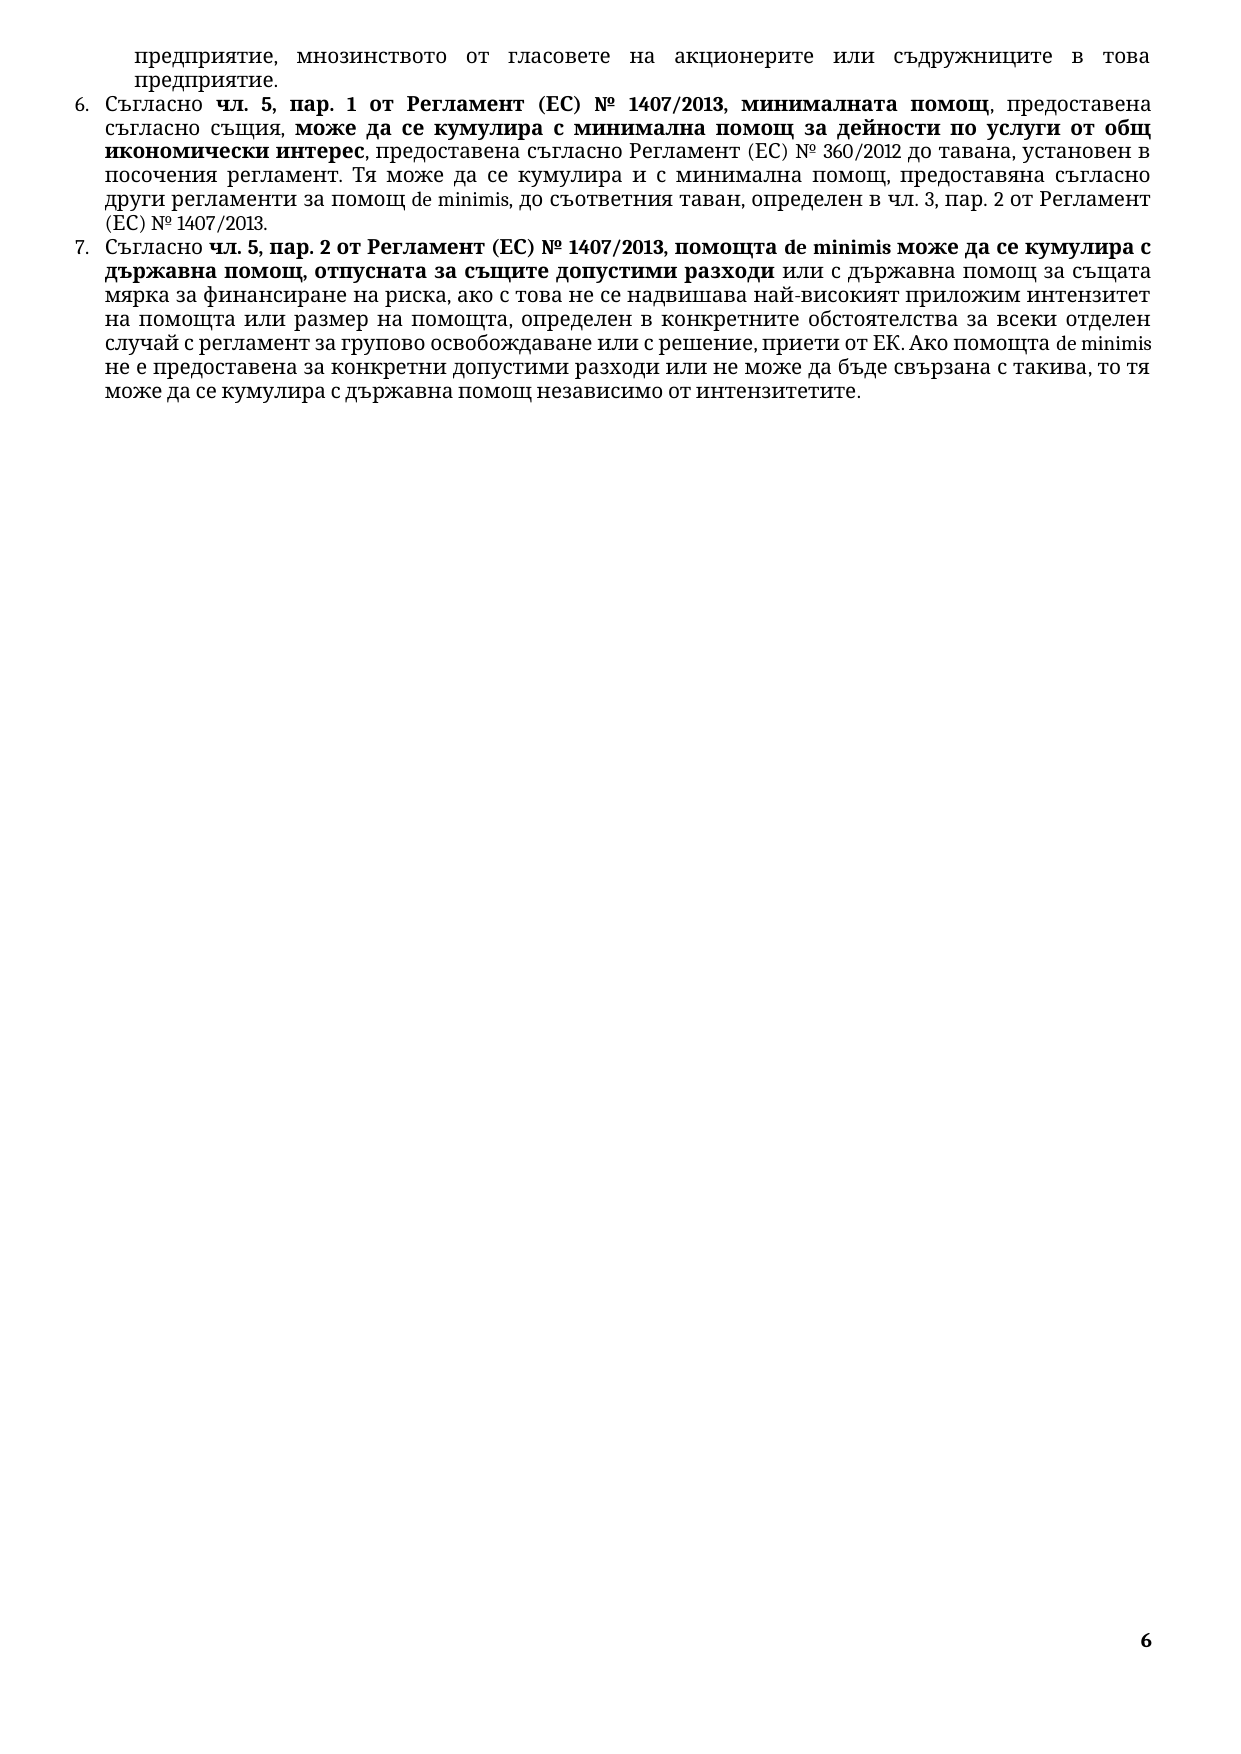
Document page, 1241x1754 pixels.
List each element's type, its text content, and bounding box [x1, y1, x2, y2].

list Съгласно чл. 5, пар. 2 от Регламент (ЕС) № 1407/2013, помощта de minimis може да се кумулира с държавна помощ, отпусната за същите допустими разходи или с държавна помощ за същата мярка за финансиране на риска, ако с това не се надвишава най-високият приложим интензитет на помощта или размер на помощта, определен в конкретните обстоятелства за всеки отделен случай с регламент за групово освобождаване или с решение, приети от ЕК. Ако помощта de minimis не е предоставена за конкретни допустими разходи или не може да бъде свързана с такива, то тя може да се кумулира с държавна помощ независимо от интензитетите. [75, 236, 1152, 404]
list Съгласно чл. 5, пар. 1 от Регламент (ЕС) № 1407/2013, минималната помощ, предоставена съгласно същия, може да се кумулира с минимална помощ за дейности по услуги от общ икономически интерес, предоставена съгласно Регламент (ЕС) № 360/2012 до тавана, установен в посочения регламент. Тя може да се кумулира и с минимална помощ, предоставяна съгласно други регламенти за помощ de minimis, до съответния таван, определен в чл. 3, пар. 2 от Регламент (ЕС) № 1407/2013. [75, 92, 1152, 236]
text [134, 44, 1152, 92]
